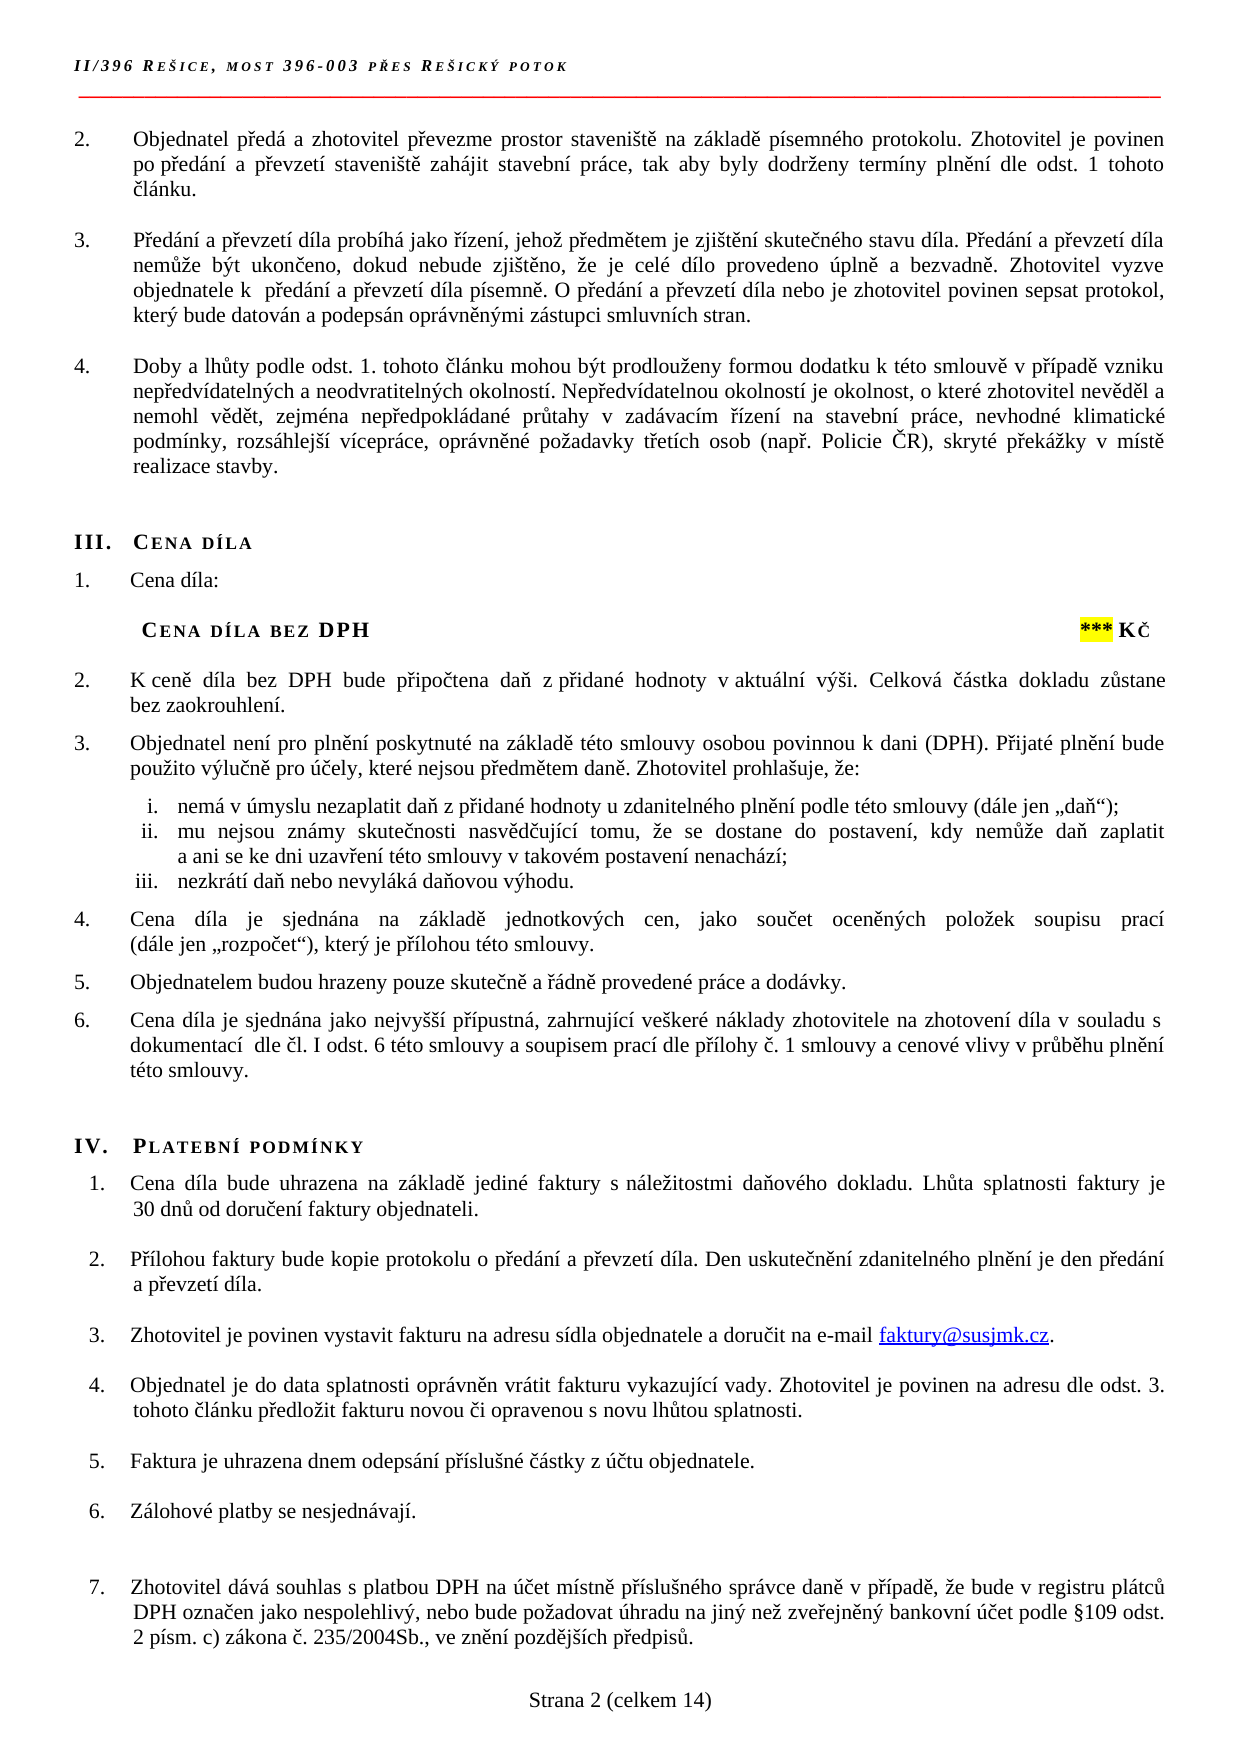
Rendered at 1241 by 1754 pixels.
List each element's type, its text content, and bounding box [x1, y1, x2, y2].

list Platební podmínky [74, 1133, 1166, 1158]
list K ceně díla bez DPH bude připočtena daň z přidané hodnoty v aktuální výši. Celková částka dokladu zůstane bez zaokrouhlení. [74, 667, 1166, 717]
list Objednatel není pro plnění poskytnuté na základě této smlouvy osobou povinnou k dani (DPH). Přijaté plnění bude použito výlučně pro účely, které nejsou předmětem daně. Zhotovitel prohlašuje, že: [74, 730, 1166, 780]
list Předání a převzetí díla probíhá jako řízení, jehož předmětem je zjištění skutečného stavu díla. Předání a převzetí díla nemůže být ukončeno, dokud nebude zjištěno, že je celé dílo provedeno úplně a bezvadně. Zhotovitel vyzve objednatele k předání a převzetí díla písemně. O předání a převzetí díla nebo je zhotovitel povinen sepsat protokol, který bude datován a podepsán oprávněnými zástupci smluvních stran. [74, 227, 1166, 327]
list Objednatelem budou hrazeny pouze skutečně a řádně provedené práce a dodávky. [74, 969, 1166, 994]
list Zálohové platby se nesjednávají. [89, 1498, 1166, 1523]
list Objednatel je do data splatnosti oprávněn vrátit fakturu vykazující vady. Zhotovitel je povinen na adresu dle odst. 3. tohoto článku předložit fakturu novou či opravenou s novu lhůtou splatnosti. [89, 1372, 1166, 1422]
list Cena díla [74, 529, 1166, 554]
table_header *** Kč [824, 604, 1161, 654]
list Cena díla: [74, 567, 1166, 592]
list Přílohou faktury bude kopie protokolu o předání a převzetí díla. Den uskutečnění zdanitelného plnění je den předání a převzetí díla. [89, 1246, 1166, 1296]
list nemá v úmyslu nezaplatit daň z přidané hodnoty u zdanitelného plnění podle této smlouvy (dále jen „daň“); [158, 793, 1166, 818]
list Faktura je uhrazena dnem odepsání příslušné částky z účtu objednatele. [89, 1448, 1166, 1473]
list Zhotovitel dává souhlas s platbou DPH na účet místně příslušného správce daně v případě, že bude v registru plátců DPH označen jako nespolehlivý, nebo bude požadovat úhradu na jiný než zveřejněný bankovní účet podle §109 odst. 2 písm. c) zákona č. 235/2004Sb., ve znění pozdějších předpisů. [89, 1574, 1166, 1649]
list Cena díla bude uhrazena na základě jediné faktury s náležitostmi daňového dokladu. Lhůta splatnosti faktury je 30 dnů od doručení faktury objednateli. [89, 1170, 1166, 1221]
table_header Cena díla bez DPH [130, 604, 824, 654]
list Cena díla je sjednána na základě jednotkových cen, jako součet oceněných položek soupisu prací (dále jen „rozpočet“), který je přílohou této smlouvy. [74, 906, 1166, 957]
list mu nejsou známy skutečnosti nasvědčující tomu, že se dostane do postavení, kdy nemůže daň zaplatit a ani se ke dni uzavření této smlouvy v takovém postavení nenachází; [158, 818, 1166, 868]
list Doby a lhůty podle odst. 1. tohoto článku mohou být prodlouženy formou dodatku k této smlouvě v případě vzniku nepředvídatelných a neodvratitelných okolností. Nepředvídatelnou okolností je okolnost, o které zhotovitel nevěděl a nemohl vědět, zejména nepředpokládané průtahy v zadávacím řízení na stavební práce, nevhodné klimatické podmínky, rozsáhlejší vícepráce, oprávněné požadavky třetích osob (např. Policie ČR), skryté překážky v místě realizace stavby. [74, 353, 1166, 479]
list Objednatel předá a zhotovitel převezme prostor staveniště na základě písemného protokolu. Zhotovitel je povinen po předání a převzetí staveniště zahájit stavební práce, tak aby byly dodrženy termíny plnění dle odst. 1 tohoto článku. [74, 126, 1166, 201]
list Cena díla je sjednána jako nejvyšší přípustná, zahrnující veškeré náklady zhotovitele na zhotovení díla v souladu s dokumentací dle čl. I odst. 6 této smlouvy a soupisem prací dle přílohy č. 1 smlouvy a cenové vlivy v průběhu plnění této smlouvy. [74, 1007, 1166, 1082]
list Zhotovitel je povinen vystavit fakturu na adresu sídla objednatele a doručit na e-mail faktury@susjmk.cz. [89, 1322, 1166, 1347]
list nezkrátí daň nebo nevyláká daňovou výhodu. [158, 868, 1166, 894]
